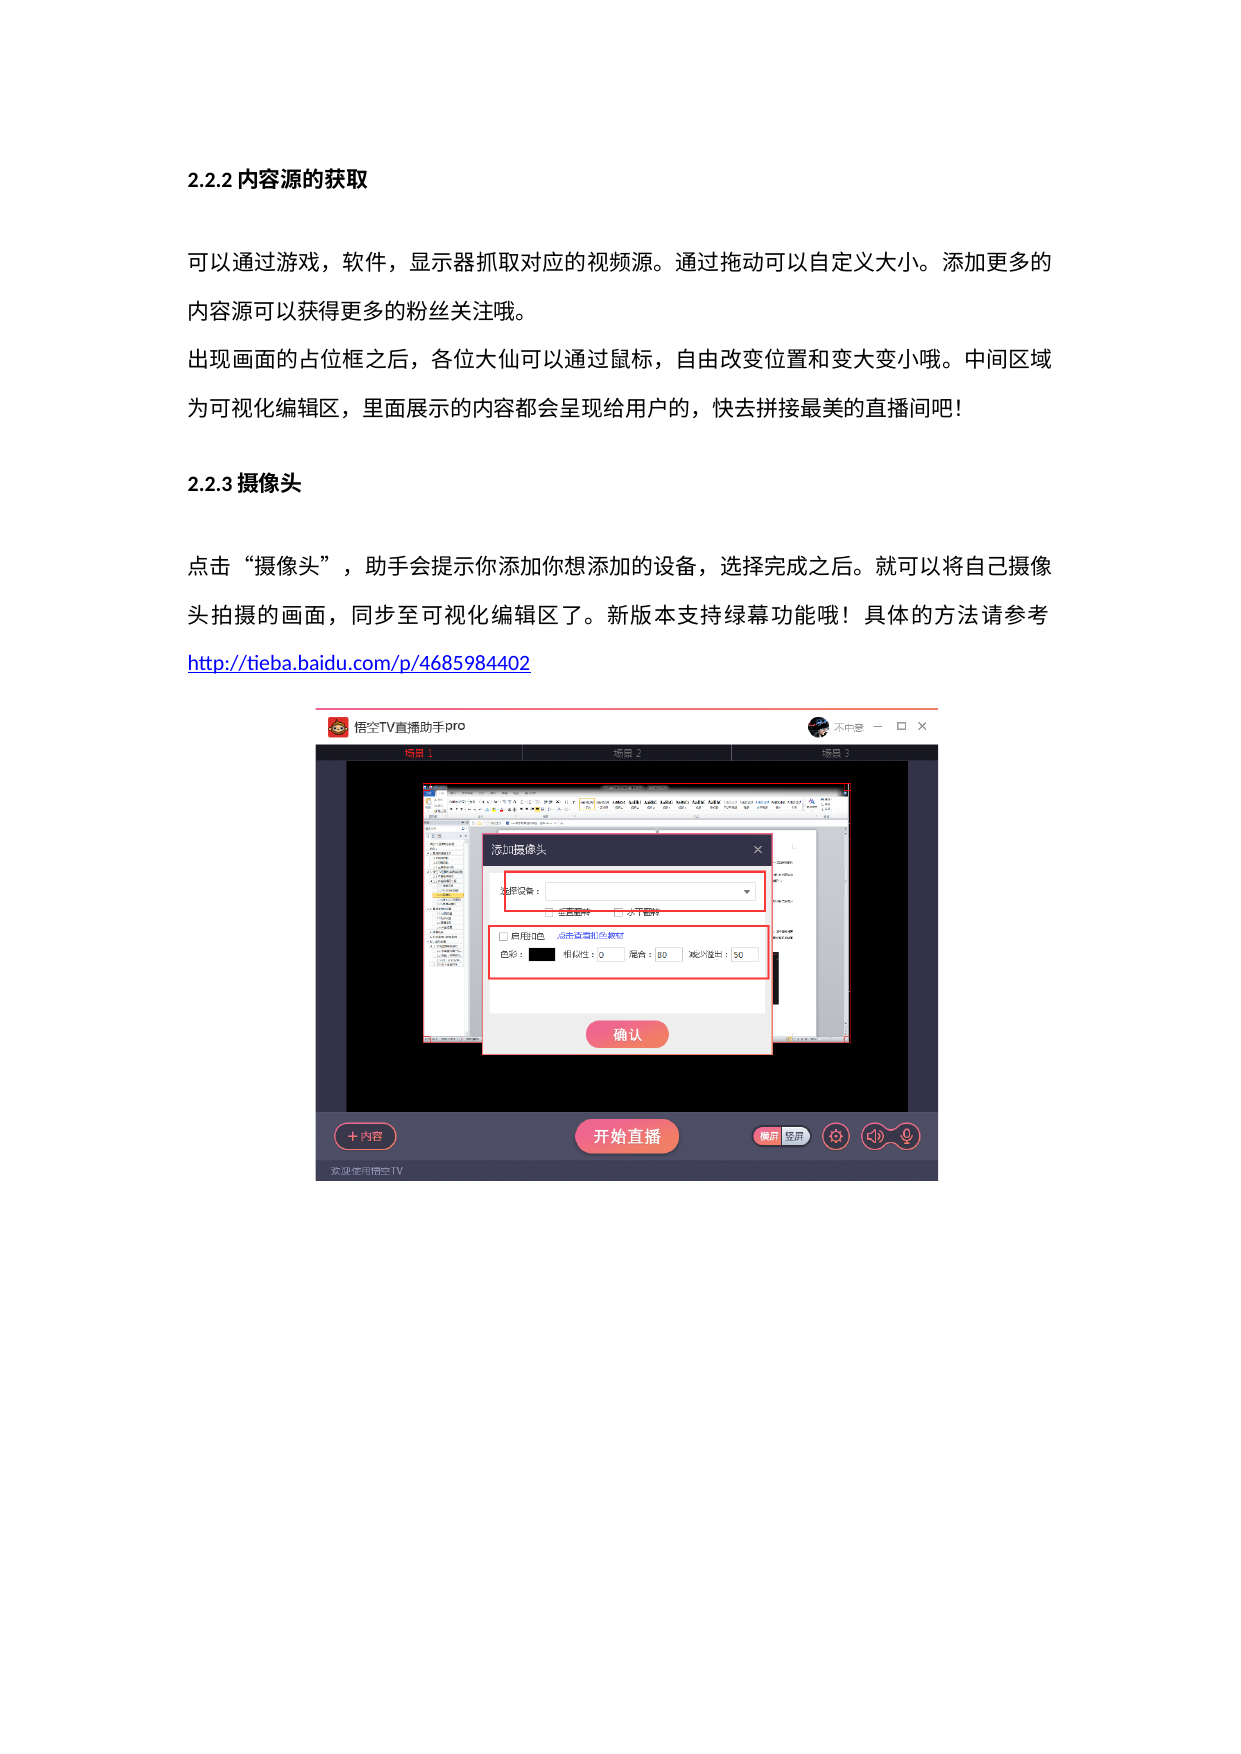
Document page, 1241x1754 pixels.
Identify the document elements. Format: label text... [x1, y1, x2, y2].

text 可以通过游戏，软件，显示器抓取对应的视频源。通过拖动可以自定义大小。添加更多的内容源可以获得更多的粉丝关注哦。 [187, 244, 1053, 326]
subtitle 2.2.3摄像头 [187, 466, 1053, 498]
text 点击“摄像头”，助手会提示你添加你想添加的设备，选择完成之后。就可以将自己摄像头拍摄的画面，同步至可视化编辑区了。新版本支持绿幕功能哦！具体的方法请参考http://tieba.baidu.com/p/4685984402 [187, 548, 1053, 678]
text 出现画面的占位框之后，各位大仙可以通过鼠标，自由改变位置和变大变小哦。中间区域为可视化编辑区，里面展示的内容都会呈现给用户的，快去拼接最美的直播间吧！ [187, 342, 1053, 423]
picture [315, 708, 939, 1181]
subtitle 2.2.2内容源的获取 [187, 162, 1053, 194]
